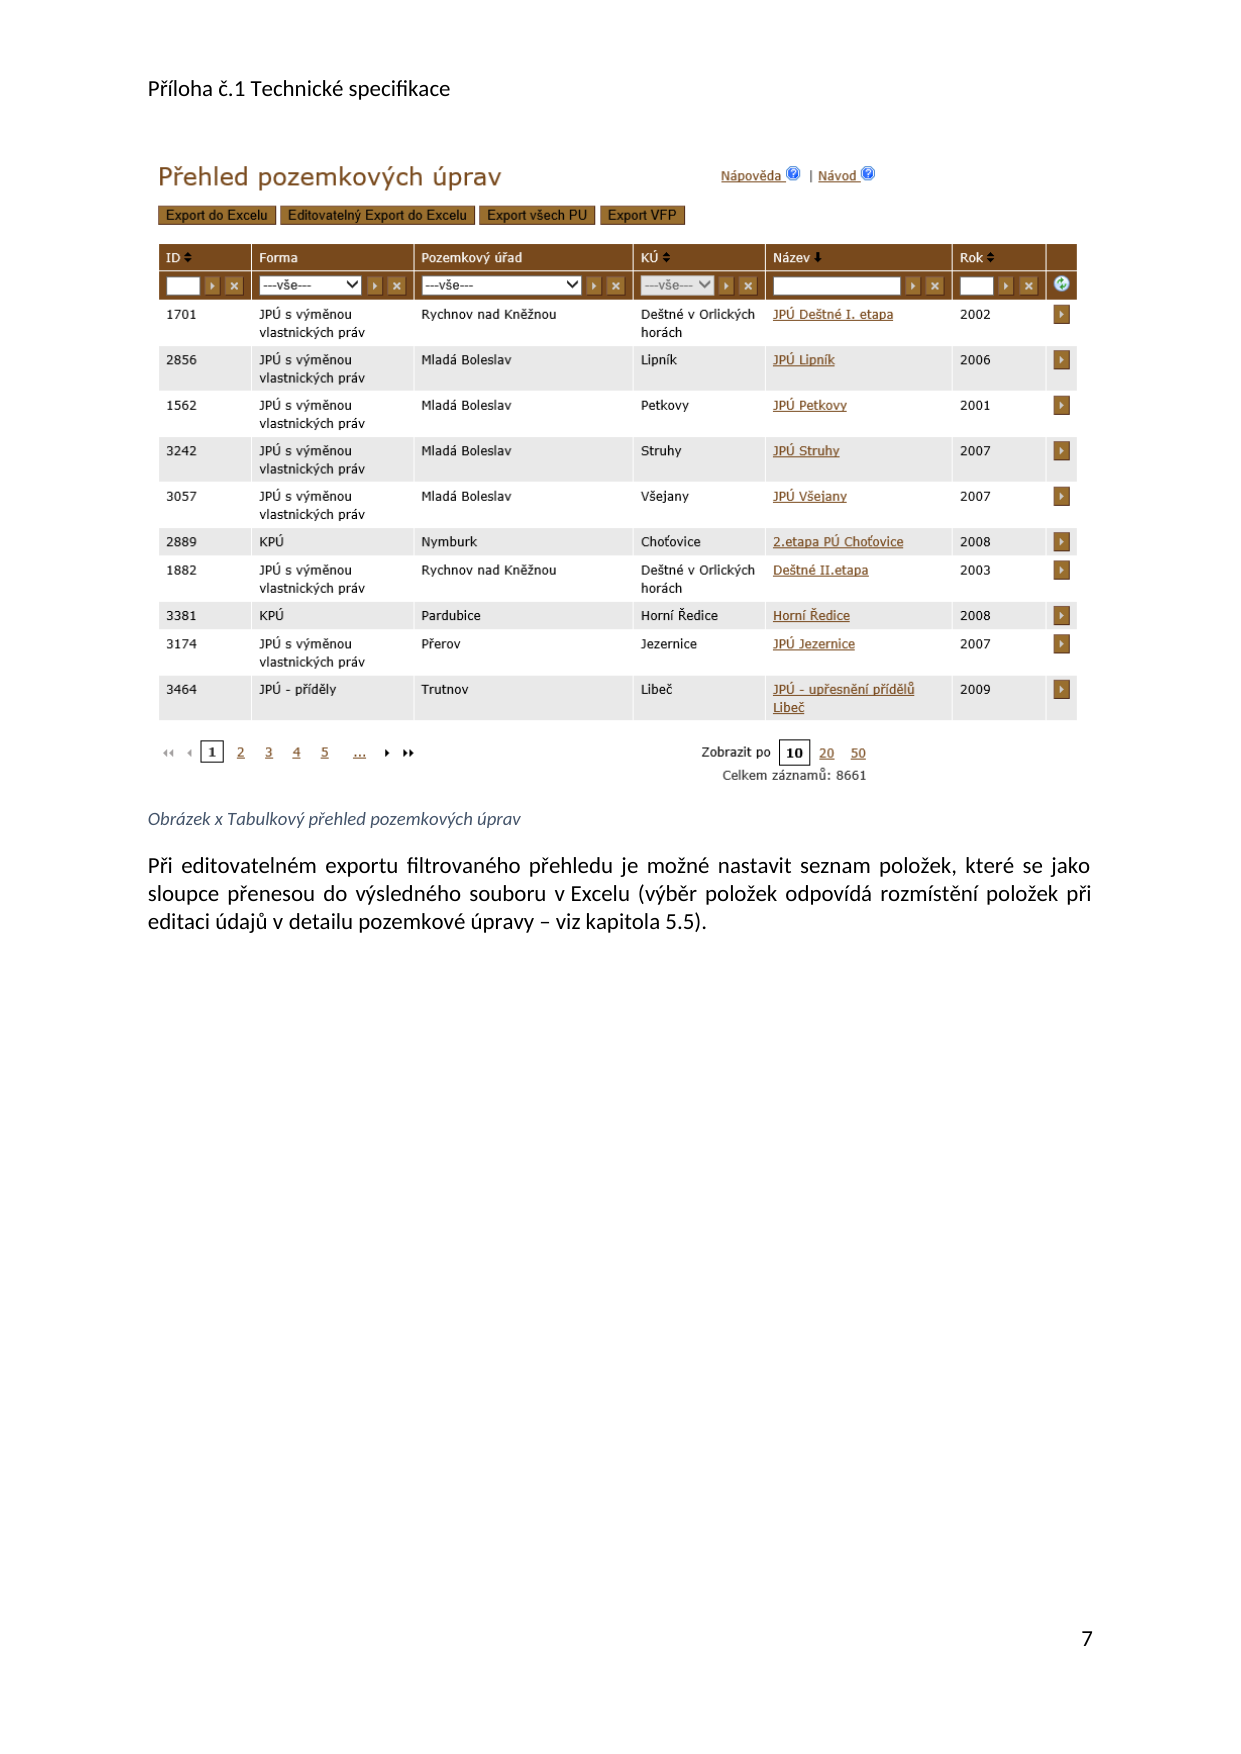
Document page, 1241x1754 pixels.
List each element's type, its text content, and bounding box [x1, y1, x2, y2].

text Obrázek x Tabulkový přehled pozemkových úprav [148, 808, 1093, 831]
text Při editovatelném exportu filtrovaného přehledu je možné nastavit seznam položek, které se jako sloupce přenesou do výsledného souboru v Excelu (výběr položek odpovídá rozmístění položek při editaci údajů v detailu pozemkové úpravy – viz kapitola 5.5). [148, 851, 1093, 935]
picture [147, 147, 1093, 796]
